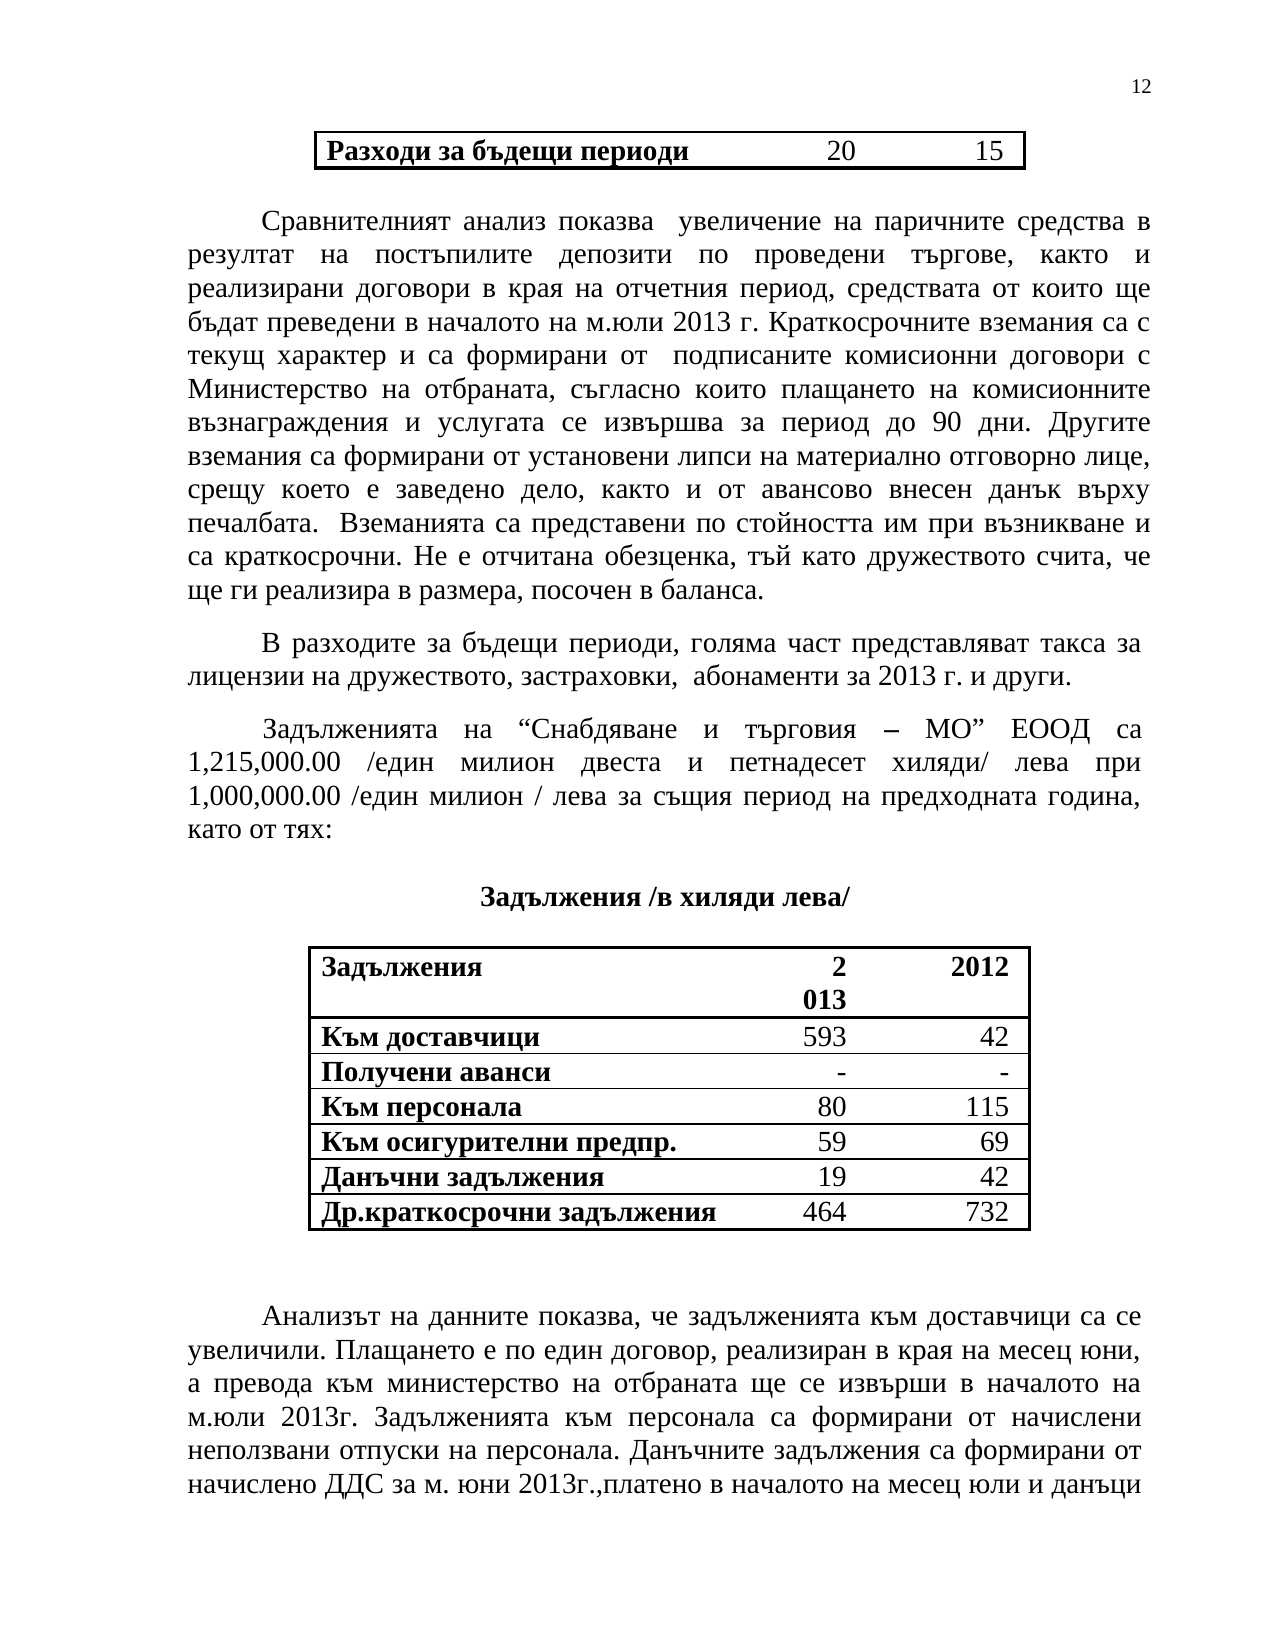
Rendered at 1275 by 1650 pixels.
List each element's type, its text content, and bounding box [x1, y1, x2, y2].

table_cell 69 [867, 1125, 1028, 1158]
text Задълженията на “Снабдяване и търговия – МО” ЕООД са 1,215,000.00 /един милион двеста и петнадесет хиляди/ лева при 1,000,000.00 /един милион / лева за същия период на предходната година, като от тях: [187, 711, 1142, 845]
text В разходите за бъдещи периоди, голяма част представляват такса за лицензии на дружеството, застраховки, абонаменти за 2013 г. и други. [187, 625, 1142, 692]
table_cell - [777, 1054, 867, 1088]
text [187, 1298, 1142, 1499]
table_cell - [867, 1054, 1028, 1088]
table_header 2013 [777, 949, 867, 1016]
table_cell 20 [735, 133, 876, 166]
table_cell Разходи за бъдещи периоди [317, 133, 735, 166]
table_cell 732 [867, 1195, 1028, 1228]
table_cell 593 [777, 1019, 867, 1053]
text Задължения /в хиляди лева/ [187, 879, 1142, 912]
table_header 2012 [867, 949, 1028, 1016]
table_cell 59 [777, 1125, 867, 1158]
table_cell 42 [867, 1019, 1028, 1053]
table_cell Към персонала [311, 1089, 777, 1123]
table_cell Получени аванси [311, 1054, 777, 1088]
table_cell Др.краткосрочни задължения [311, 1195, 777, 1228]
table_cell Данъчни задължения [311, 1160, 777, 1193]
table_cell 115 [867, 1089, 1028, 1123]
table_header Задължения [311, 949, 777, 1016]
table_cell 15 [876, 133, 1023, 166]
table_cell 42 [867, 1160, 1028, 1193]
text Сравнителният анализ показва увеличение на паричните средства в резултат на постъпилите депозити по проведени търгове, както и реализирани договори в края на отчетния период, средствата от които ще бъдат преведени в началото на м.юли 2013 г. Краткосрочните вземания са с текущ характер и са формирани от подписаните комисионни договори с Министерство на отбраната, съгласно които плащането на комисионните възнаграждения и услугата се извършва за период до 90 дни. Другите вземания са формирани от установени липси на материално отговорно лице, срещу което е заведено дело, както и от авансово внесен данък върху печалбата. Вземанията са представени по стойността им при възникване и са краткосрочни. Не е отчитана обезценка, тъй като дружеството счита, че ще ги реализира в размера, посочен в баланса. [187, 203, 1152, 606]
table_cell 80 [777, 1089, 867, 1123]
table_cell Към осигурителни предпр. [311, 1125, 777, 1158]
table_cell Към доставчици [311, 1019, 777, 1053]
table_cell 464 [777, 1195, 867, 1228]
table_cell 19 [777, 1160, 867, 1193]
